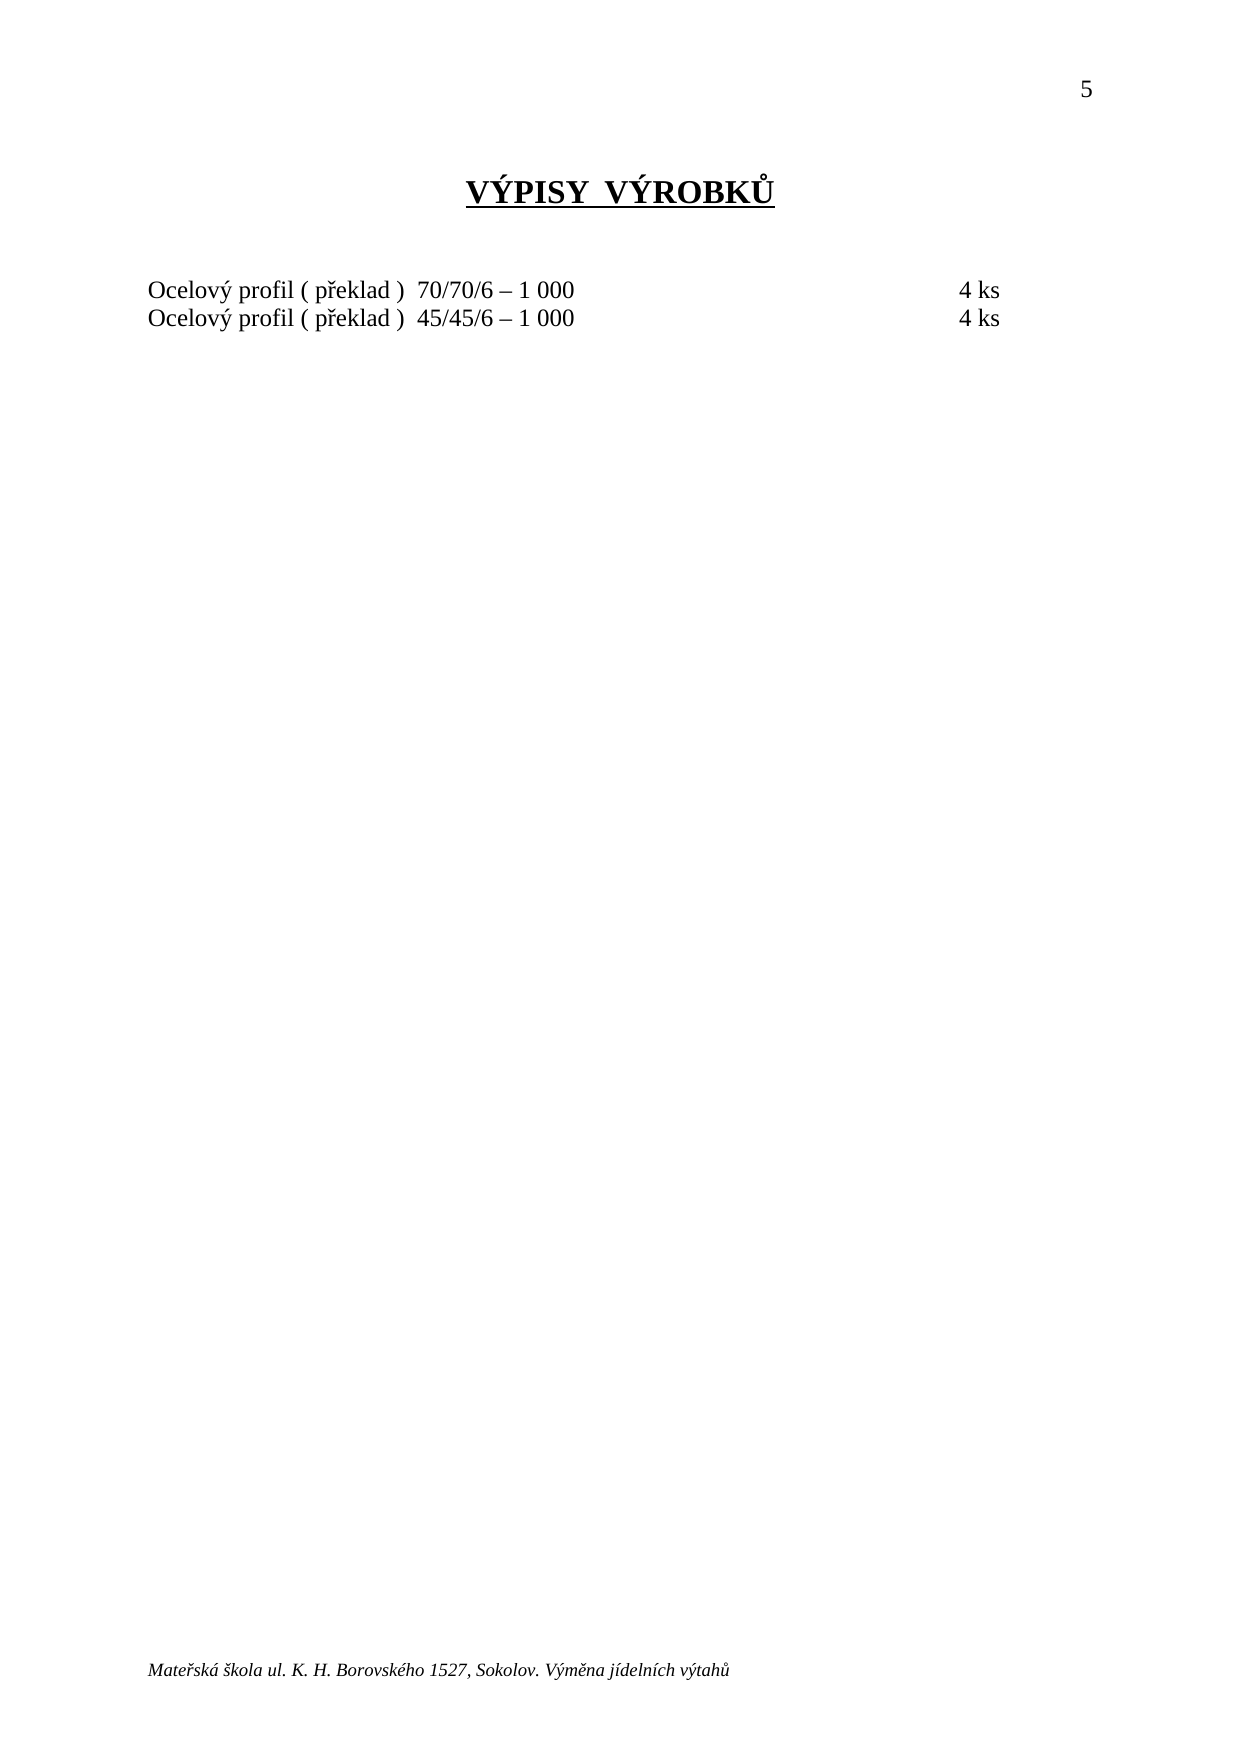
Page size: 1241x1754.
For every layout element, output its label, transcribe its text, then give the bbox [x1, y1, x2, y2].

text Ocelový profil ( překlad ) 70/70/6 – 1 000 4 ks [148, 275, 1093, 303]
subtitle výpisy výrobků [148, 173, 1093, 211]
text Ocelový profil ( překlad ) 45/45/6 – 1 000 4 ks [148, 303, 1093, 332]
